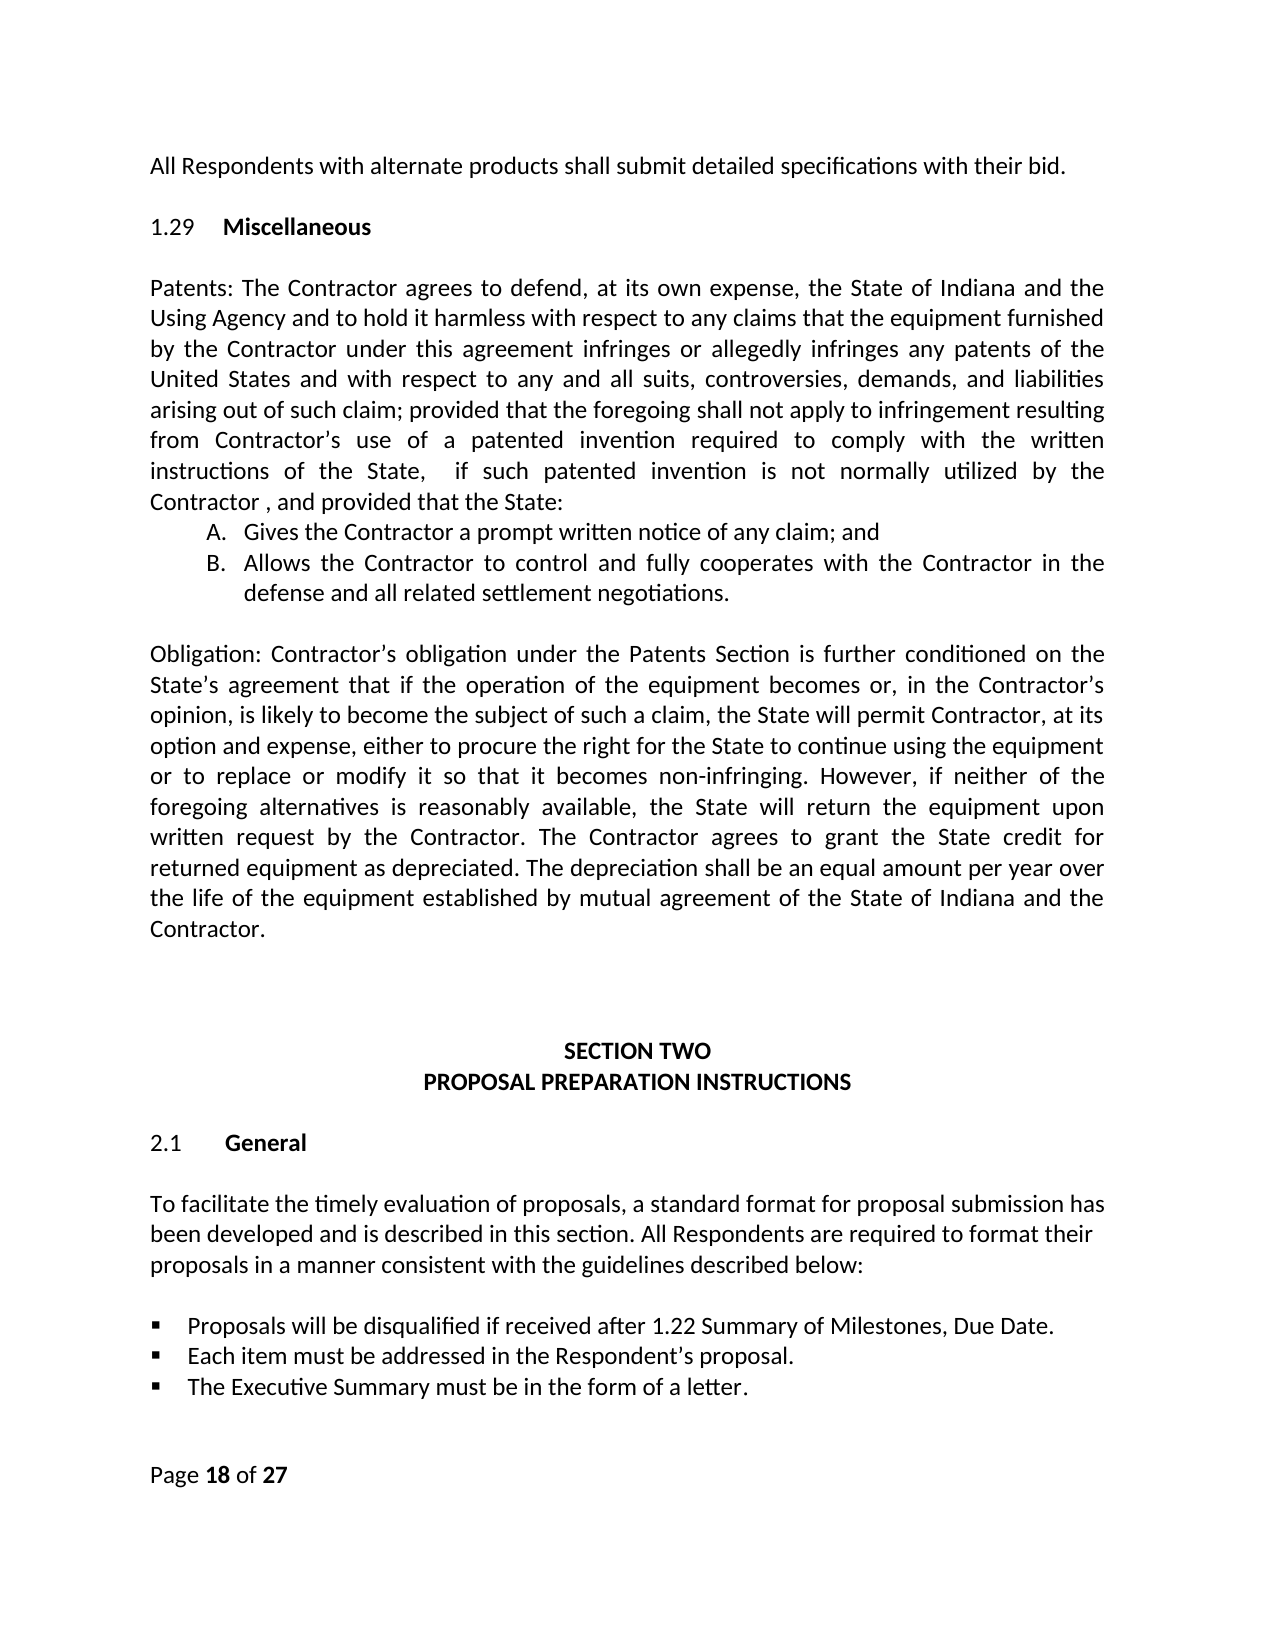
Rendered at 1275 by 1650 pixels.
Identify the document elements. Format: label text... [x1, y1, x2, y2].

list Each item must be addressed in the Respondent’s proposal. [150, 1340, 1125, 1371]
text Obligation: Contractor’s obligation under the Patents Section is further conditioned on the State’s agreement that if the operation of the equipment becomes or, in the Contractor’s opinion, is likely to become the subject of such a claim, the State will permit Contractor, at its option and expense, either to procure the right for the State to continue using the equipment or to replace or modify it so that it becomes non-infringing. However, if neither of the foregoing alternatives is reasonably available, the State will return the equipment upon written request by the Contractor. The Contractor agrees to grant the State credit for returned equipment as depreciated. The depreciation shall be an equal amount per year over the life of the equipment established by mutual agreement of the State of Indiana and the Contractor. [150, 638, 1106, 943]
text 1.29 Miscellaneous [150, 211, 1125, 242]
text Patents: The Contractor agrees to defend, at its own expense, the State of Indiana and the Using Agency and to hold it harmless with respect to any claims that the equipment furnished by the Contractor under this agreement infringes or allegedly infringes any patents of the United States and with respect to any and all suits, controversies, demands, and liabilities arising out of such claim; provided that the foregoing shall not apply to infringement resulting from Contractor’s use of a patented invention required to comply with the written instructions of the State, if such patented invention is not normally utilized by the Contractor , and provided that the State: [150, 272, 1106, 516]
text A. Gives the Contractor a prompt written notice of any claim; and [206, 516, 1106, 547]
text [150, 150, 1125, 181]
text To facilitate the timely evaluation of proposals, a standard format for proposal submission has been developed and is described in this section. All Respondents are required to format their proposals in a manner consistent with the guidelines described below: [150, 1188, 1125, 1279]
subtitle 2.1 General [150, 1127, 1125, 1157]
list Allows the Contractor to control and fully cooperates with the Contractor in the defense and all related settlement negotiations. [206, 547, 1106, 608]
text SECTION TWO PROPOSAL PREPARATION INSTRUCTIONS [150, 1035, 1125, 1096]
list Proposals will be disqualified if received after 1.22 Summary of Milestones, Due Date. [150, 1310, 1125, 1340]
list The Executive Summary must be in the form of a letter. [150, 1371, 1125, 1401]
